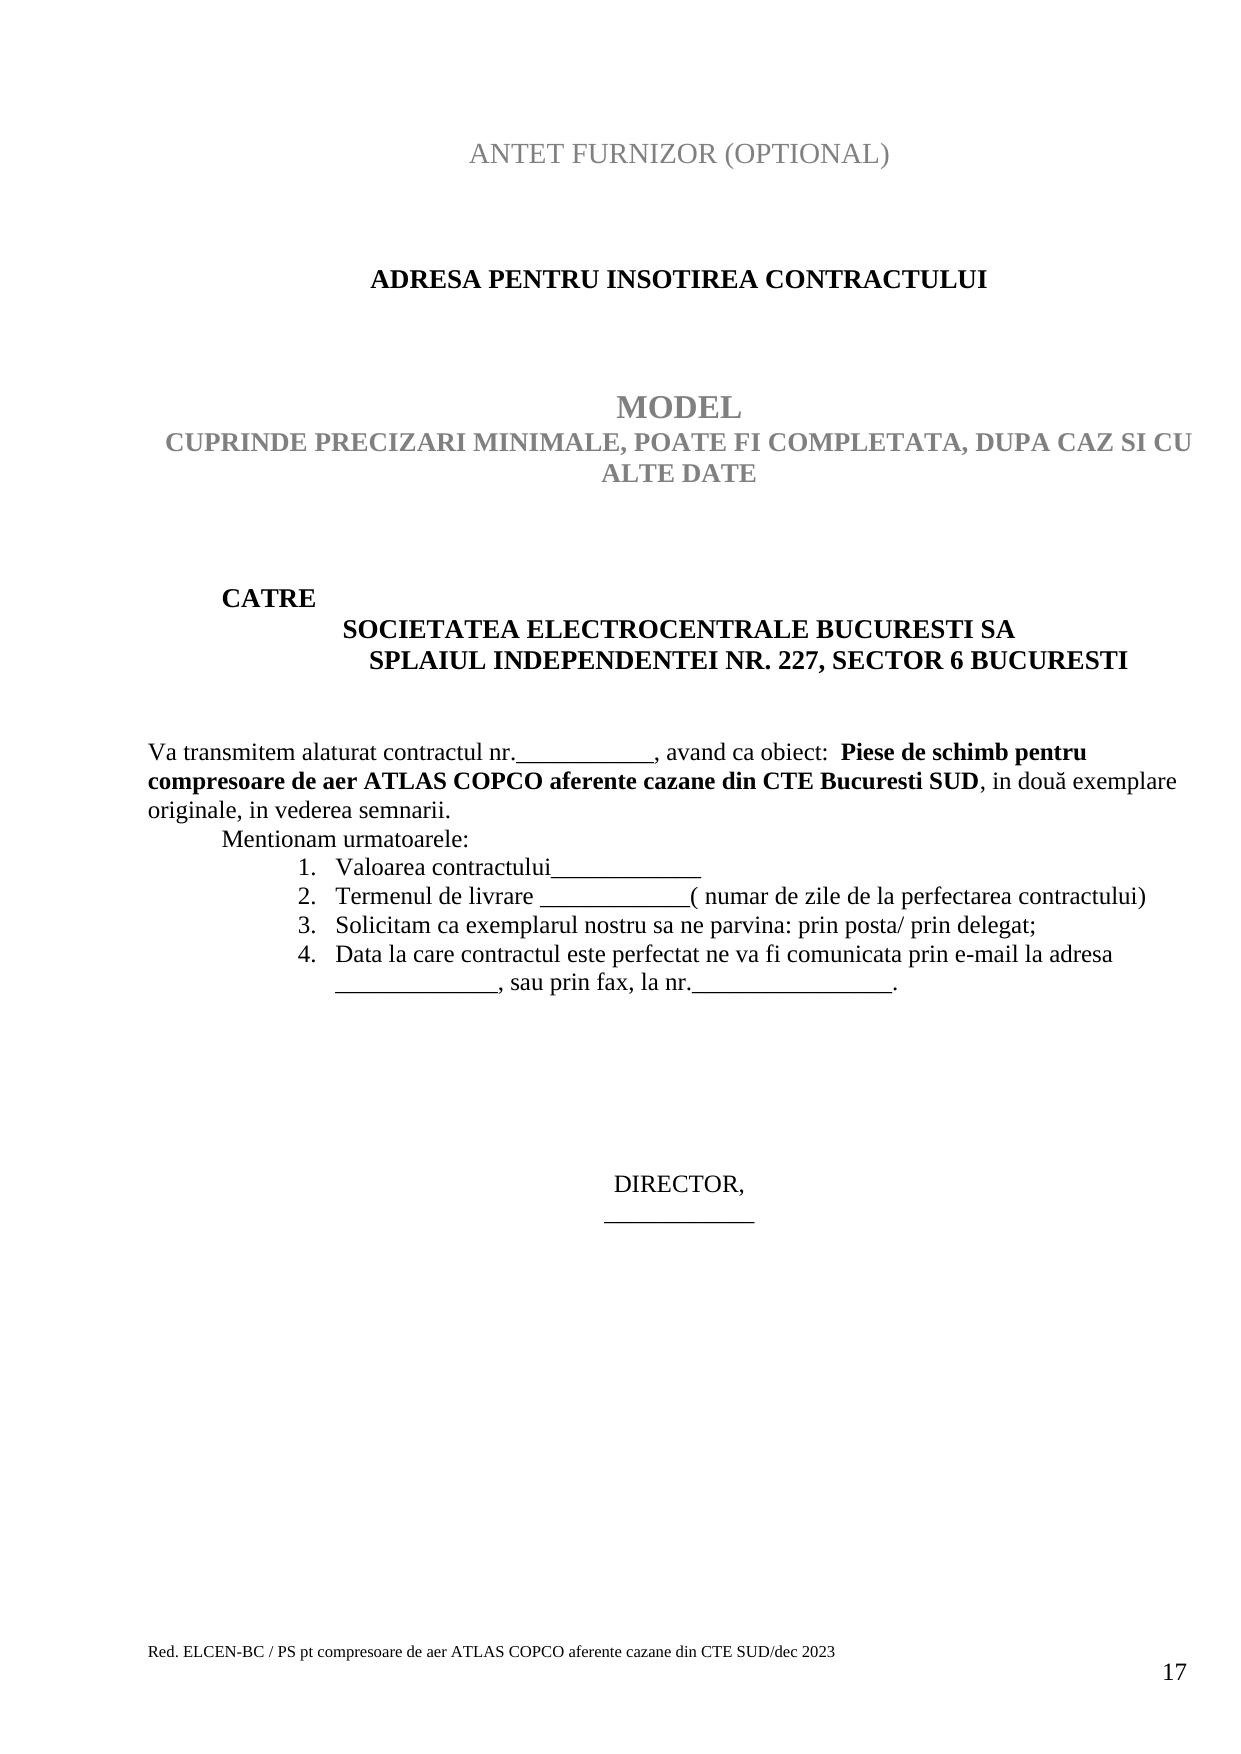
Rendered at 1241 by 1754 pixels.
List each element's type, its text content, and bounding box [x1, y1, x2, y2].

text Adresa pentru insotirea contractului [148, 263, 1211, 294]
list Data la care contractul este perfectat ne va fi comunicata prin e-mail la adresa _____________, sau prin fax, la nr.________________. [298, 939, 1211, 996]
text ____________ [148, 1197, 1211, 1226]
text ANTET FURNIZOR (OPTIONAL) [148, 136, 1211, 169]
list Solicitam ca exemplarul nostru sa ne parvina: prin posta/ prin delegat; [298, 910, 1211, 939]
text MODEL [148, 388, 1211, 426]
text Mentionam urmatoarele: [148, 824, 1211, 852]
text DIRECTOR, [148, 1169, 1211, 1197]
subtitle Va transmitem alaturat contractul nr.___________, avand ca obiect: Piese de schimb pentru compresoare de aer ATLAS COPCO aferente cazane din CTE Bucuresti SUD, in două exemplare originale, in vederea semnarii. [148, 737, 1211, 824]
text Splaiul Independentei nr. 227, Sector 6 Bucuresti [148, 644, 1211, 675]
text SOCIETATEA ELECTROCENTRALE BUCURESTI SA [148, 613, 1211, 644]
text cuprinde precizari minimale, poate fi completata, dupa caz si cu alte date [148, 426, 1211, 488]
list Valoarea contractului____________ [298, 852, 1211, 881]
text Catre [148, 582, 1211, 613]
list Termenul de livrare ____________( numar de zile de la perfectarea contractului) [298, 881, 1211, 910]
